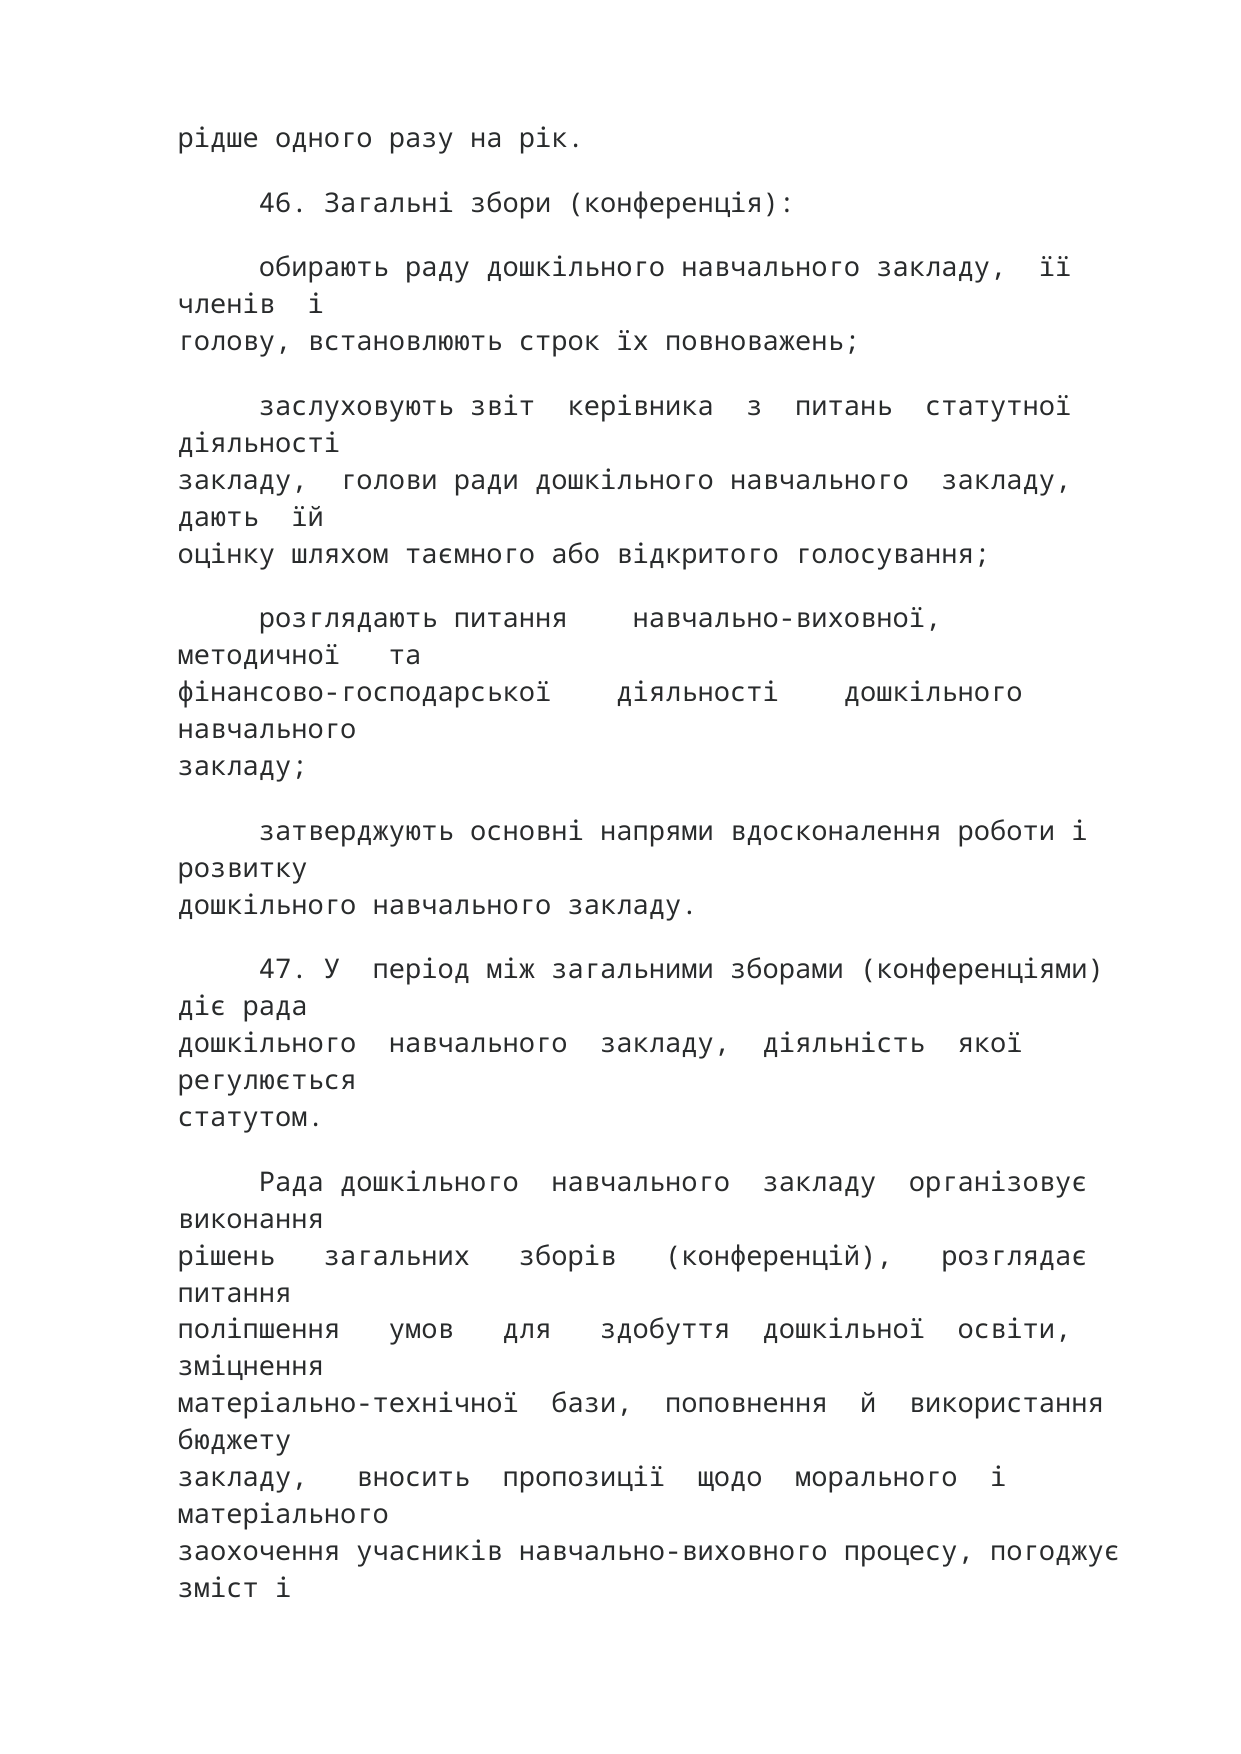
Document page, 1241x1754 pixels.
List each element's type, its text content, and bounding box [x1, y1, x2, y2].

text розглядають питання навчально-виховної, методичної та фінансово-господарської діяльності дошкільного навчального закладу; [177, 599, 1152, 811]
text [177, 1162, 1152, 1605]
text затверджують основні напрями вдосконалення роботи і розвитку дошкільного навчального закладу. [177, 811, 1152, 950]
text заслуховують звіт керівника з питань статутної діяльності закладу, голови ради дошкільного навчального закладу, дають їй оцінку шляхом таємного або відкритого голосування; [177, 387, 1152, 599]
text 46. Загальні збори (конференція): [177, 183, 1152, 248]
text 47. У період між загальними зборами (конференціями) діє рада дошкільного навчального закладу, діяльність якої регулюється статутом. [177, 950, 1152, 1162]
text обирають раду дошкільного навчального закладу, її членів і голову, встановлюють строк їх повноважень; [177, 248, 1152, 387]
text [177, 118, 1152, 183]
